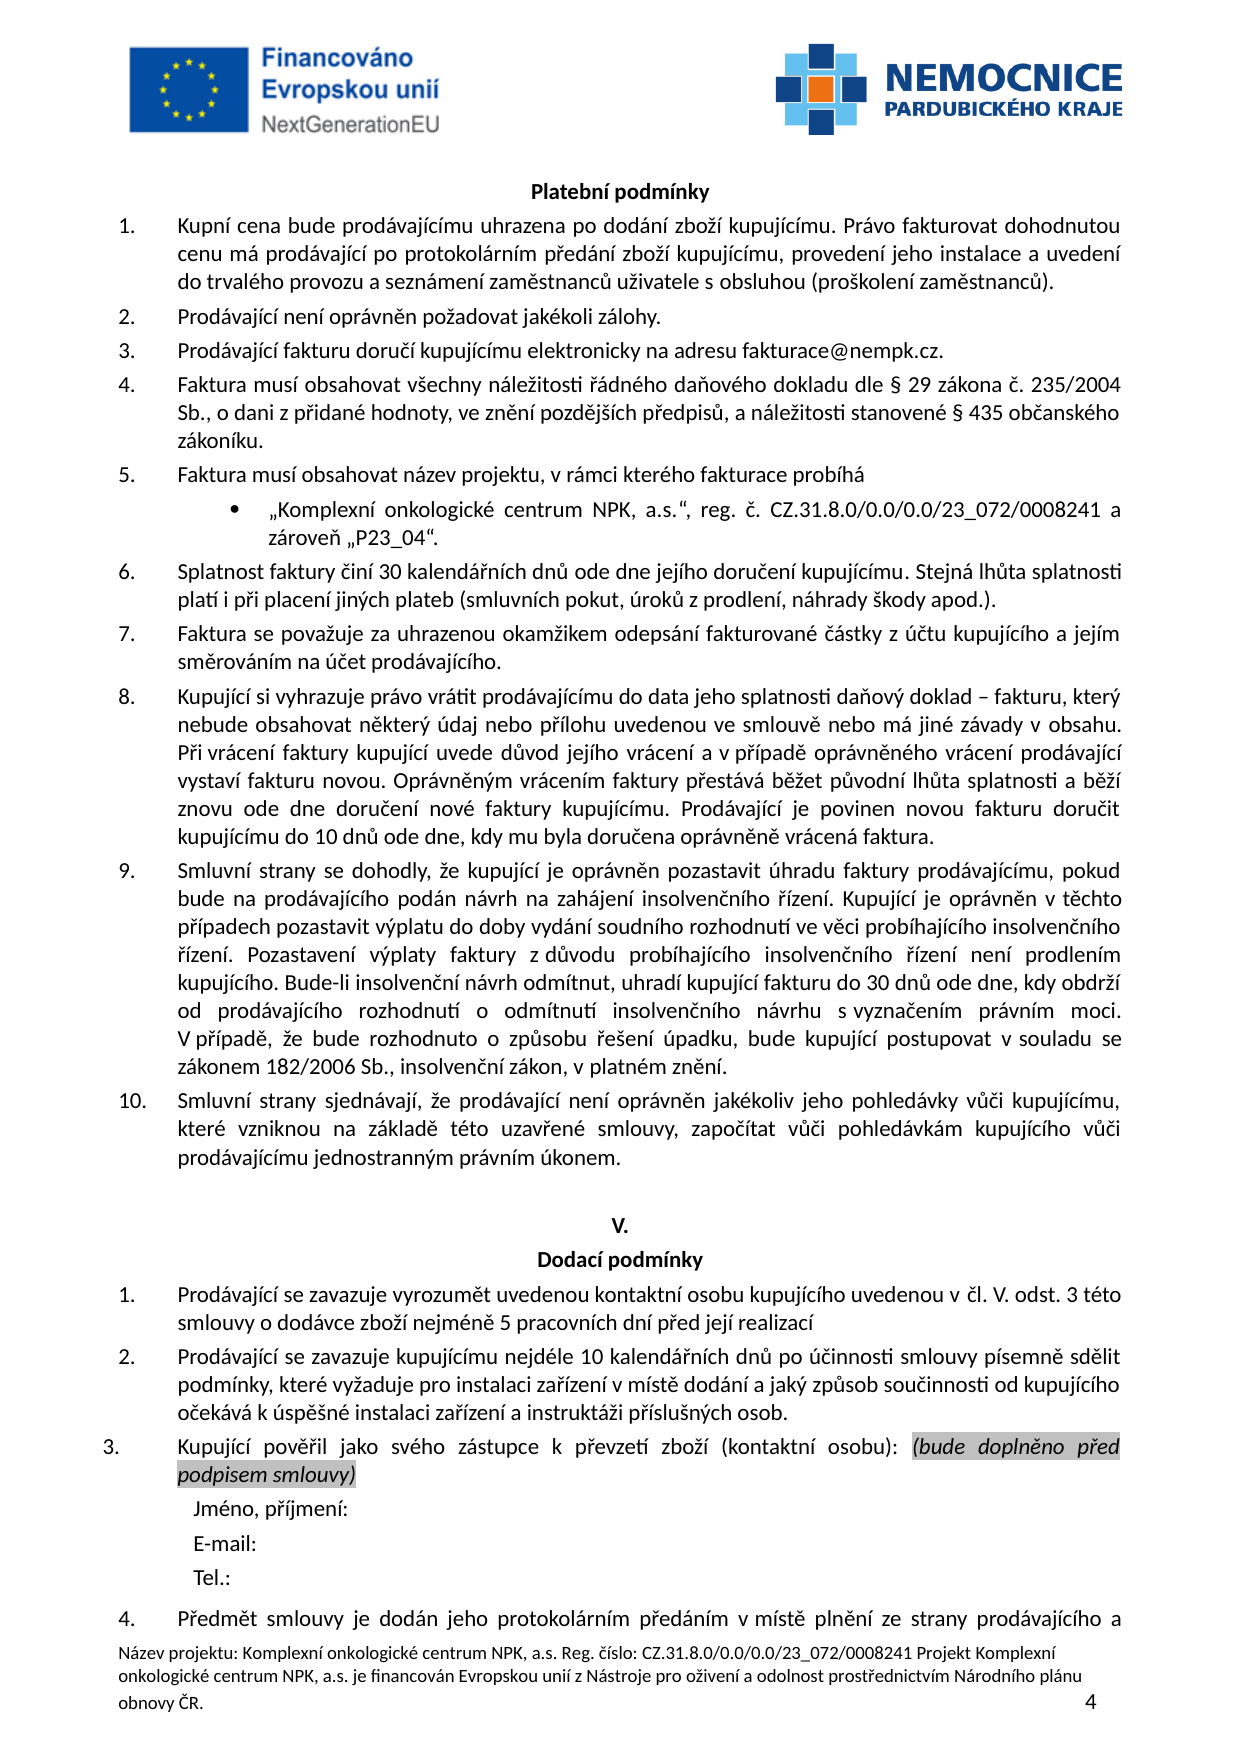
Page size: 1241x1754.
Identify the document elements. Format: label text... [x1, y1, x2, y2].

text Tel.: [193, 1563, 1122, 1591]
list Kupující pověřil jako svého zástupce k převzetí zboží (kontaktní osobu): (bude doplněno před podpisem smlouvy) [102, 1432, 1122, 1488]
list Kupující si vyhrazuje právo vrátit prodávajícímu do data jeho splatnosti daňový doklad – fakturu, který nebude obsahovat některý údaj nebo přílohu uvedenou ve smlouvě nebo má jiné závady v obsahu. Při vrácení faktury kupující uvede důvod jejího vrácení a v případě oprávněného vrácení prodávající vystaví fakturu novou. Oprávněným vrácením faktury přestává běžet původní lhůta splatnosti a běží znovu ode dne doručení nové faktury kupujícímu. Prodávající je povinen novou fakturu doručit kupujícímu do 10 dnů ode dne, kdy mu byla doručena oprávněně vrácená faktura. [118, 682, 1122, 850]
list Prodávající se zavazuje vyrozumět uvedenou kontaktní osobu kupujícího uvedenou v čl. V. odst. 3 této smlouvy o dodávce zboží nejméně 5 pracovních dní před její realizací [118, 1280, 1122, 1336]
list Prodávající fakturu doručí kupujícímu elektronicky na adresu fakturace@nempk.cz. [118, 336, 1122, 364]
list Smluvní strany sjednávají, že prodávající není oprávněn jakékoliv jeho pohledávky vůči kupujícímu, které vzniknou na základě této uzavřené smlouvy, započítat vůči pohledávkám kupujícího vůči prodávajícímu jednostranným právním úkonem. [118, 1087, 1122, 1171]
list Faktura musí obsahovat název projektu, v rámci kterého fakturace probíhá [118, 461, 1122, 489]
list Prodávající není oprávněn požadovat jakékoli zálohy. [118, 302, 1122, 330]
list Kupní cena bude prodávajícímu uhrazena po dodání zboží kupujícímu. Právo fakturovat dohodnutou cenu má prodávající po protokolárním předání zboží kupujícímu, provedení jeho instalace a uvedení do trvalého provozu a seznámení zaměstnanců uživatele s obsluhou (proškolení zaměstnanců). [118, 211, 1122, 296]
list Faktura se považuje za uhrazenou okamžikem odepsání fakturované částky z účtu kupujícího a jejím směrováním na účet prodávajícího. [118, 619, 1122, 676]
list Splatnost faktury činí 30 kalendářních dnů ode dne jejího doručení kupujícímu. Stejná lhůta splatnosti platí i při placení jiných plateb (smluvních pokut, úroků z prodlení, náhrady škody apod.). [118, 557, 1122, 613]
text v. [118, 1211, 1122, 1239]
list Faktura musí obsahovat všechny náležitosti řádného daňového dokladu dle § 29 zákona č. 235/2004 Sb., o dani z přidané hodnoty, ve znění pozdějších předpisů, a náležitosti stanovené § 435 občanského zákoníku. [118, 370, 1122, 454]
text Platební podmínky [118, 177, 1122, 205]
picture [121, 34, 460, 141]
text Jméno, příjmení: [193, 1494, 1122, 1523]
list Prodávající se zavazuje kupujícímu nejdéle 10 kalendářních dnů po účinnosti smlouvy písemně sdělit podmínky, které vyžaduje pro instalaci zařízení v místě dodání a jaký způsob součinnosti od kupujícího očekává k úspěšné instalaci zařízení a instruktáži příslušných osob. [118, 1342, 1122, 1426]
picture [774, 42, 1123, 136]
text Dodací podmínky [118, 1245, 1122, 1273]
list Smluvní strany se dohodly, že kupující je oprávněn pozastavit úhradu faktury prodávajícímu, pokud bude na prodávajícího podán návrh na zahájení insolvenčního řízení. Kupující je oprávněn v těchto případech pozastavit výplatu do doby vydání soudního rozhodnutí ve věci probíhajícího insolvenčního řízení. Pozastavení výplaty faktury z důvodu probíhajícího insolvenčního řízení není prodlením kupujícího. Bude-li insolvenční návrh odmítnut, uhradí kupující fakturu do 30 dnů ode dne, kdy obdrží od prodávajícího rozhodnutí o odmítnutí insolvenčního návrhu s vyznačením právním moci. V případě, že bude rozhodnuto o způsobu řešení úpadku, bude kupující postupovat v souladu se zákonem 182/2006 Sb., insolvenční zákon, v platném znění. [118, 856, 1122, 1080]
list „Komplexní onkologické centrum NPK, a.s.“, reg. č. CZ.31.8.0/0.0/0.0/23_072/0008241 a zároveň „P23_04“. [231, 495, 1122, 551]
text E-mail: [193, 1529, 1122, 1557]
